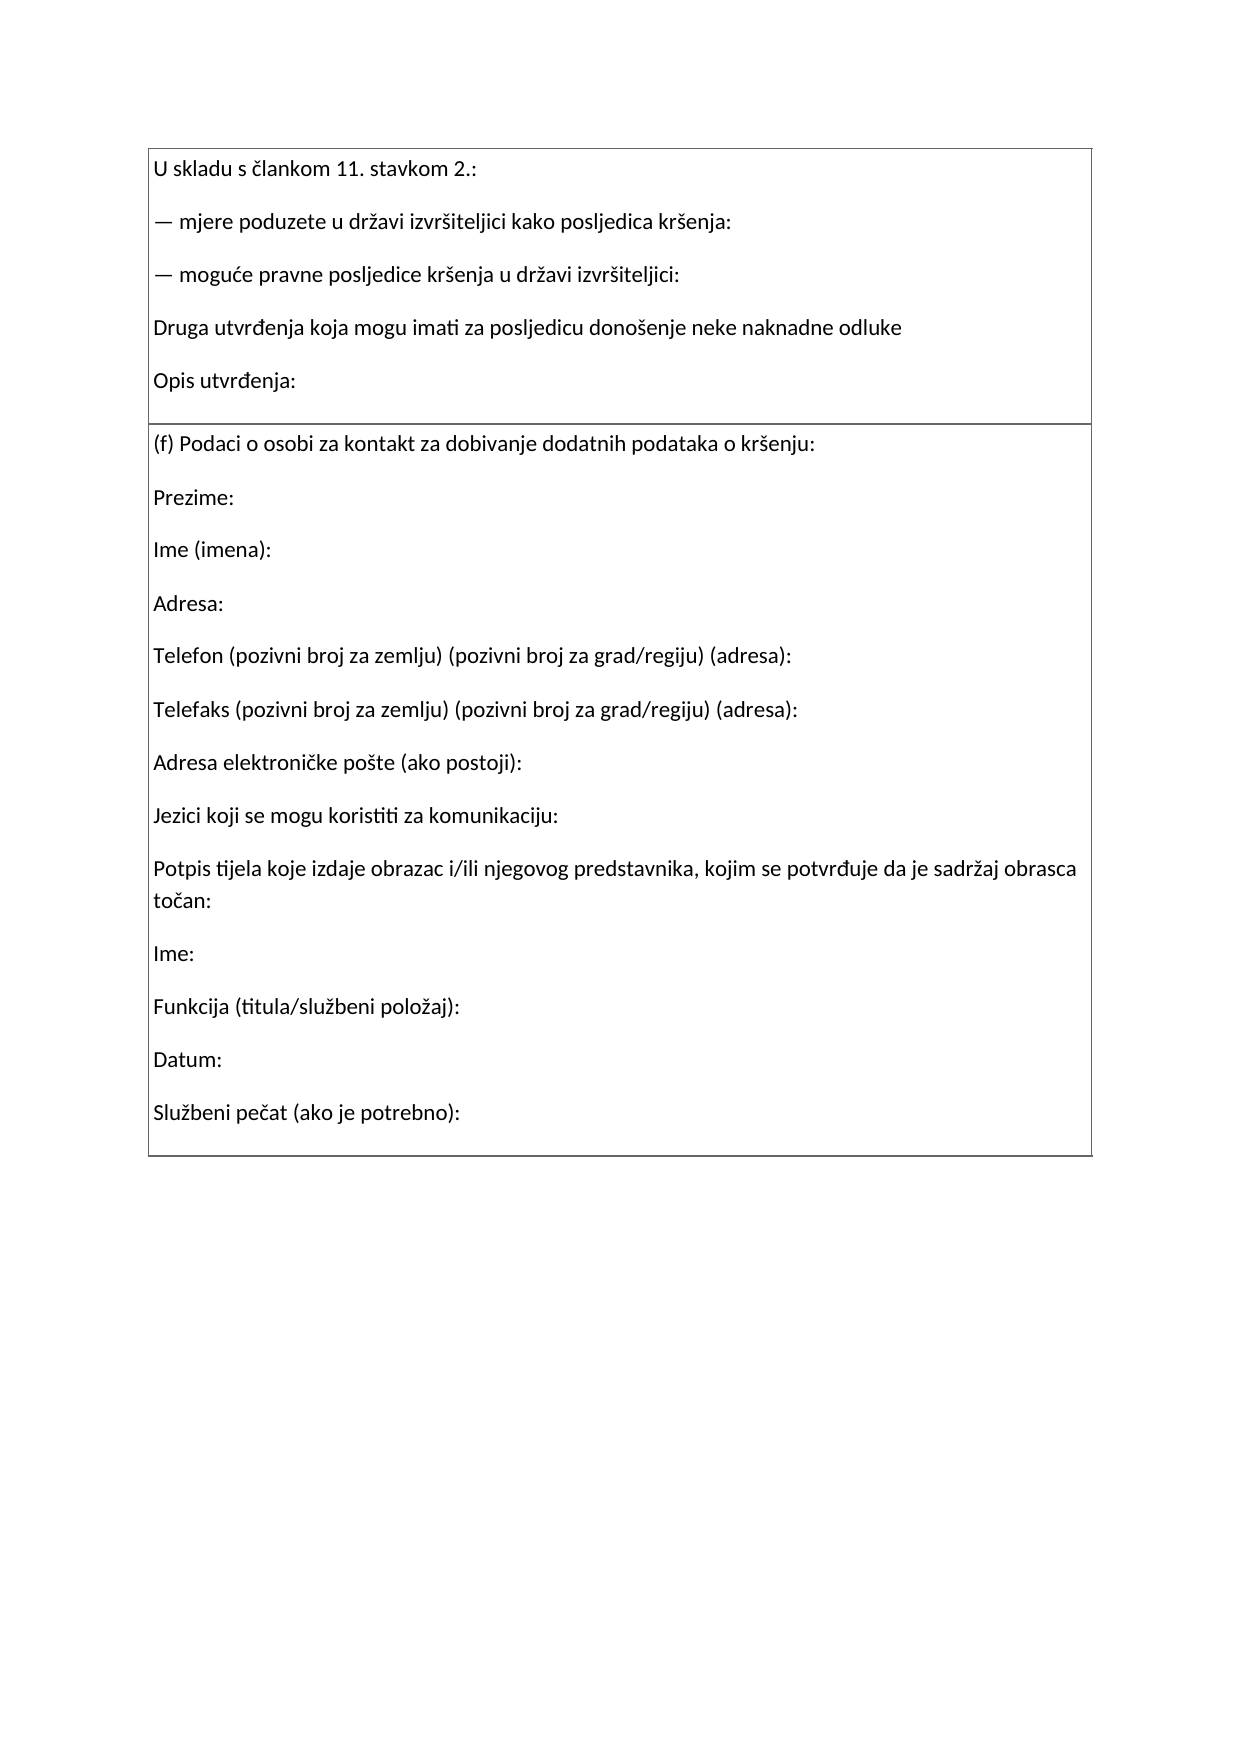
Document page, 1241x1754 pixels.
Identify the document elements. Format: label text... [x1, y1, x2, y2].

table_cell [149, 149, 1091, 423]
table_cell (f) Podaci o osobi za kontakt za dobivanje dodatnih podataka o kršenju: Prezime: Ime (imena): Adresa: Telefon (pozivni broj za zemlju) (pozivni broj za grad/regiju) (adresa): Telefaks (pozivni broj za zemlju) (pozivni broj za grad/regiju) (adresa): Adresa elektroničke pošte (ako postoji): Jezici koji se mogu koristiti za komunikaciju: Potpis tijela koje izdaje obrazac i/ili njegovog predstavnika, kojim se potvrđuje da je sadržaj obrasca točan: Ime: Funkcija (titula/službeni položaj): Datum: Službeni pečat (ako je potrebno): [149, 425, 1091, 1155]
